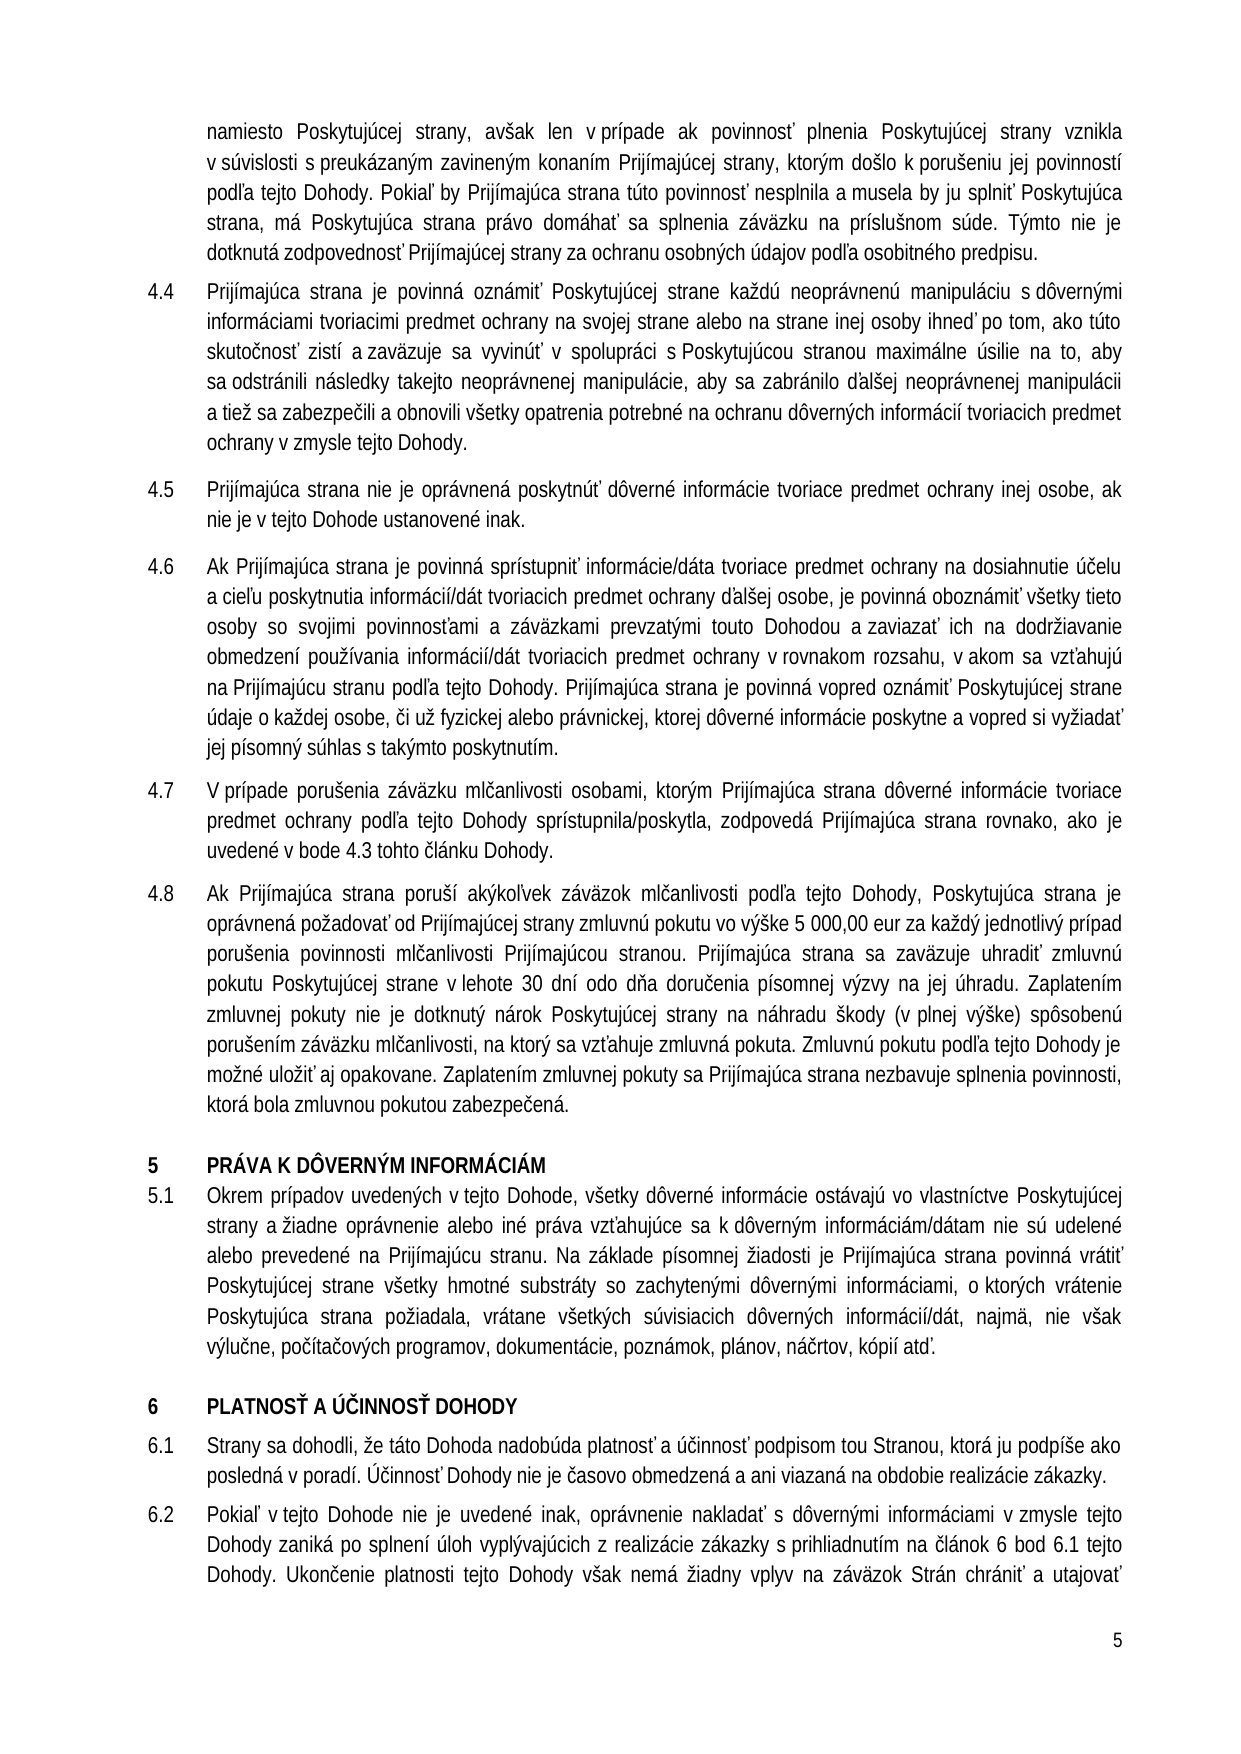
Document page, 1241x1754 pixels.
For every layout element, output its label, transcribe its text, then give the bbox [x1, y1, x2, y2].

text 4.6 Ak Prijímajúca strana je povinná sprístupniť informácie/dáta tvoriace predmet ochrany na dosiahnutie účelu a cieľu poskytnutia informácií/dát tvoriacich predmet ochrany ďalšej osobe, je povinná oboznámiť všetky tieto osoby so svojimi povinnosťami a záväzkami prevzatými touto Dohodou a zaviazať ich na dodržiavanie obmedzení používania informácií/dát tvoriacich predmet ochrany v rovnakom rozsahu, v akom sa vzťahujú na Prijímajúcu stranu podľa tejto Dohody. Prijímajúca strana je povinná vopred oznámiť Poskytujúcej strane údaje o každej osobe, či už fyzickej alebo právnickej, ktorej dôverné informácie poskytne a vopred si vyžiadať jej písomný súhlas s takýmto poskytnutím. [148, 553, 1122, 760]
list PRÁVA K DÔVERNÝM INFORMÁCIÁM [148, 1152, 1122, 1178]
text 4.7 V prípade porušenia záväzku mlčanlivosti osobami, ktorým Prijímajúca strana dôverné informácie tvoriace predmet ochrany podľa tejto Dohody sprístupnila/poskytla, zodpovedá Prijímajúca strana rovnako, ako je uvedené v bode 4.3 tohto článku Dohody. [148, 777, 1122, 863]
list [148, 1501, 1122, 1587]
text 4.5 Prijímajúca strana nie je oprávnená poskytnúť dôverné informácie tvoriace predmet ochrany inej osobe, ak nie je v tejto Dohode ustanovené inak. [148, 476, 1122, 532]
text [148, 118, 1122, 265]
text 5.1 Okrem prípadov uvedených v tejto Dohode, všetky dôverné informácie ostávajú vo vlastníctve Poskytujúcej strany a žiadne oprávnenie alebo iné práva vzťahujúce sa k dôverným informáciám/dátam nie sú udelené alebo prevedené na Prijímajúcu stranu. Na základe písomnej žiadosti je Prijímajúca strana povinná vrátiť Poskytujúcej strane všetky hmotné substráty so zachytenými dôvernými informáciami, o ktorých vrátenie Poskytujúca strana požiadala, vrátane všetkých súvisiacich dôverných informácií/dát, najmä, nie však výlučne, počítačových programov, dokumentácie, poznámok, plánov, náčrtov, kópií atď. [148, 1182, 1122, 1359]
text 4.4 Prijímajúca strana je povinná oznámiť Poskytujúcej strane každú neoprávnenú manipuláciu s dôvernými informáciami tvoriacimi predmet ochrany na svojej strane alebo na strane inej osoby ihneď po tom, ako túto skutočnosť zistí a zaväzuje sa vyvinúť v spolupráci s Poskytujúcou stranou maximálne úsilie na to, aby sa odstránili následky takejto neoprávnenej manipulácie, aby sa zabránilo ďalšej neoprávnenej manipulácii a tiež sa zabezpečili a obnovili všetky opatrenia potrebné na ochranu dôverných informácií tvoriacich predmet ochrany v zmysle tejto Dohody. [148, 278, 1122, 455]
text 4.8 Ak Prijímajúca strana poruší akýkoľvek záväzok mlčanlivosti podľa tejto Dohody, Poskytujúca strana je oprávnená požadovať od Prijímajúcej strany zmluvnú pokutu vo výške 5 000,00 eur za každý jednotlivý prípad porušenia povinnosti mlčanlivosti Prijímajúcou stranou. Prijímajúca strana sa zaväzuje uhradiť zmluvnú pokutu Poskytujúcej strane v lehote 30 dní odo dňa doručenia písomnej výzvy na jej úhradu. Zaplatením zmluvnej pokuty nie je dotknutý nárok Poskytujúcej strany na náhradu škody (v plnej výške) spôsobenú porušením záväzku mlčanlivosti, na ktorý sa vzťahuje zmluvná pokuta. Zmluvnú pokutu podľa tejto Dohody je možné uložiť aj opakovane. Zaplatením zmluvnej pokuty sa Prijímajúca strana nezbavuje splnenia povinnosti, ktorá bola zmluvnou pokutou zabezpečená. [148, 880, 1122, 1117]
list Strany sa dohodli, že táto Dohoda nadobúda platnosť a účinnosť podpisom tou Stranou, ktorá ju podpíše ako posledná v poradí. Účinnosť Dohody nie je časovo obmedzená a ani viazaná na obdobie realizácie zákazky. [148, 1432, 1122, 1488]
list PLATNOSŤ A ÚČINNOSŤ DOHODY [148, 1393, 1122, 1419]
